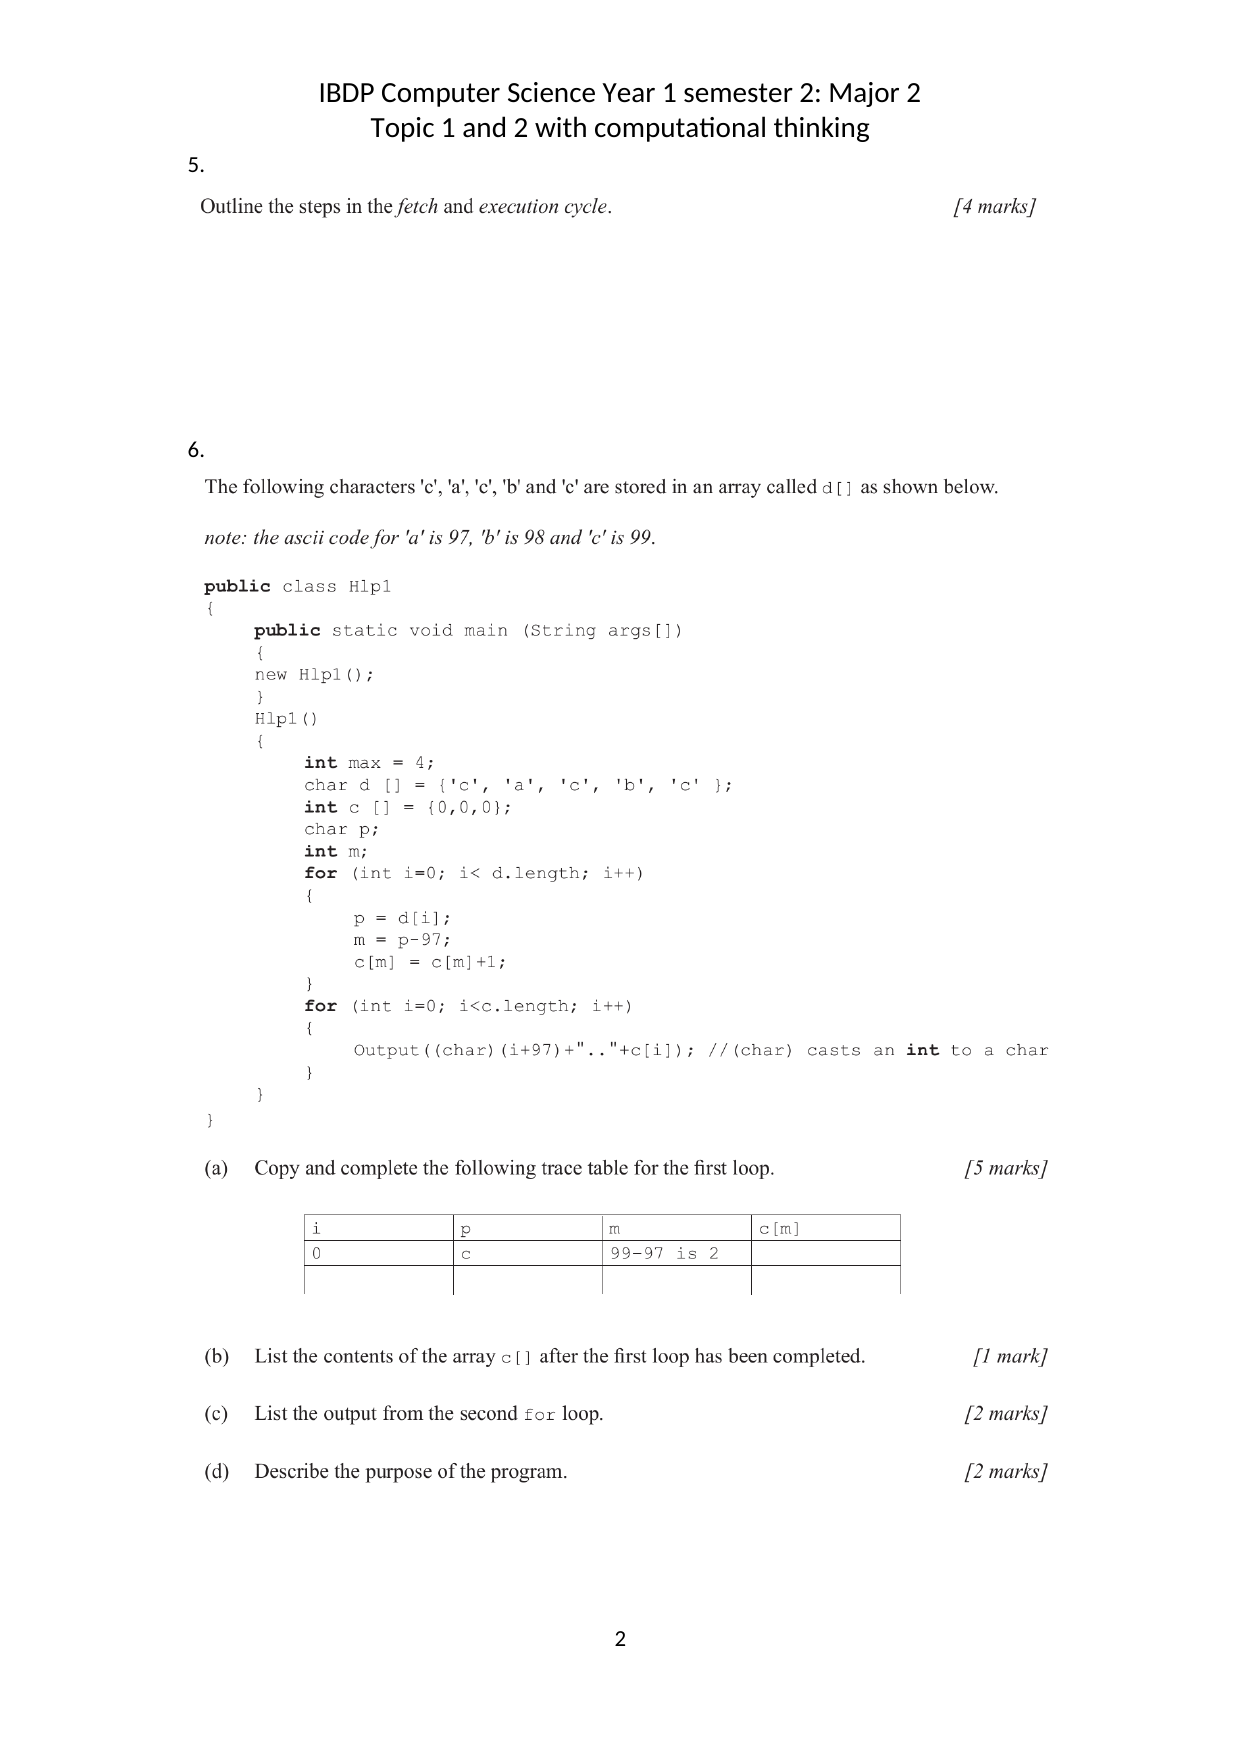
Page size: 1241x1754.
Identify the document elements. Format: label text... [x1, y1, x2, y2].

picture [187, 465, 1053, 1513]
text 6. [187, 435, 1053, 465]
text 5. [187, 150, 1053, 180]
picture [187, 180, 1053, 229]
